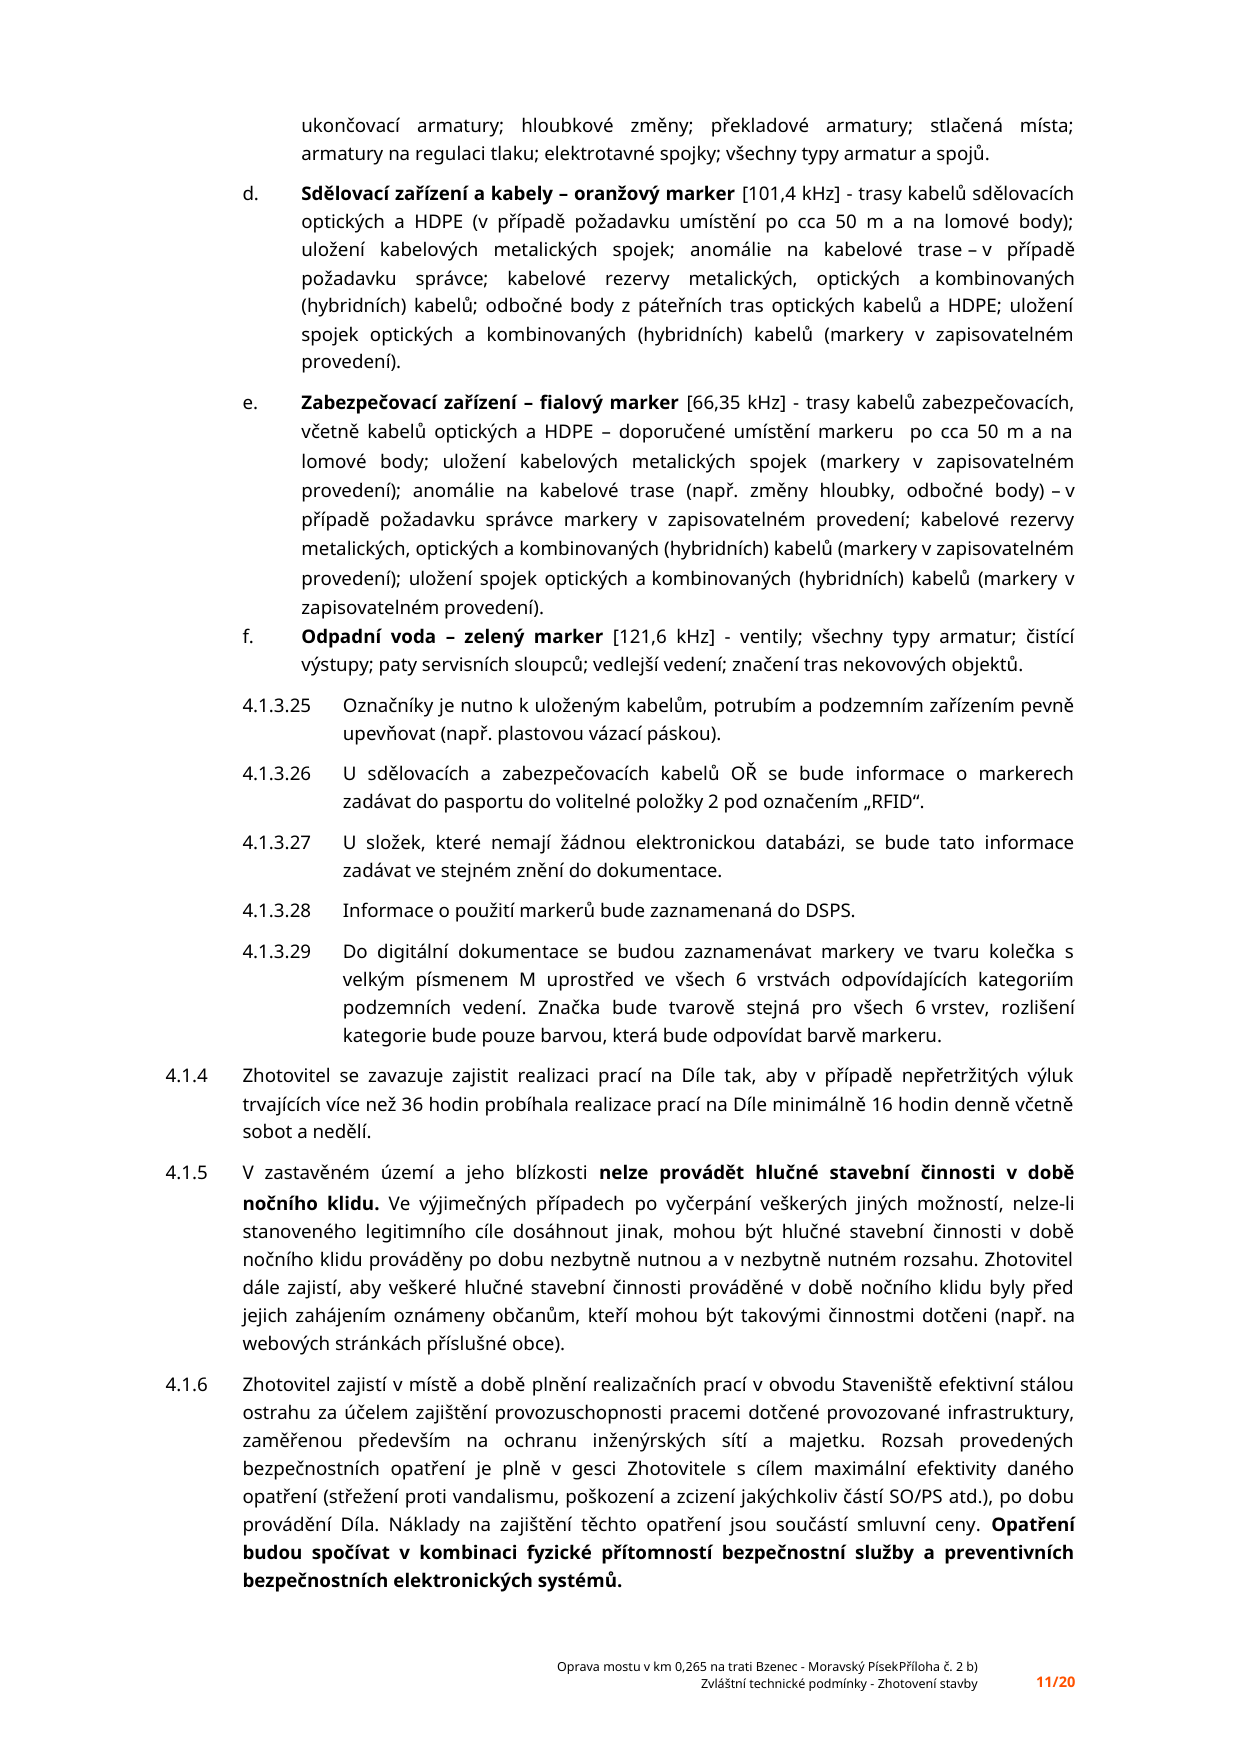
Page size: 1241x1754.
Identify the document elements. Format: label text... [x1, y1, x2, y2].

list Sdělovací zařízení a kabely – oranžový marker [101,4 kHz] - trasy kabelů sdělovacích optických a HDPE (v případě požadavku umístění po cca 50 m a na lomové body); uložení kabelových metalických spojek; anomálie na kabelové trase – v případě požadavku správce; kabelové rezervy metalických, optických a kombinovaných (hybridních) kabelů; odbočné body z páteřních tras optických kabelů a HDPE; uložení spojek optických a kombinovaných (hybridních) kabelů (markery v zapisovatelném provedení). [242, 181, 1075, 374]
list Zhotovitel se zavazuje zajistit realizaci prací na Díle tak, aby v případě nepřetržitých výluk trvajících více než 36 hodin probíhala realizace prací na Díle minimálně 16 hodin denně včetně sobot a nedělí. [165, 1063, 1075, 1144]
list Do digitální dokumentace se budou zaznamenávat markery ve tvaru kolečka s velkým písmenem M uprostřed ve všech 6 vrstvách odpovídajících kategoriím podzemních vedení. Značka bude tvarově stejná pro všech 6 vrstev, rozlišení kategorie bude pouze barvou, která bude odpovídat barvě markeru. [242, 938, 1075, 1048]
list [242, 112, 1075, 166]
list Odpadní voda – zelený marker [121,6 kHz] - ventily; všechny typy armatur; čistící výstupy; paty servisních sloupců; vedlejší vedení; značení tras nekovových objektů. [242, 623, 1075, 677]
list U sdělovacích a zabezpečovacích kabelů OŘ se bude informace o markerech zadávat do pasportu do volitelné položky 2 pod označením „RFID“. [242, 761, 1075, 814]
list Označníky je nutno k uloženým kabelům, potrubím a podzemním zařízením pevně upevňovat (např. plastovou vázací páskou). [242, 692, 1075, 746]
list Zhotovitel zajistí v místě a době plnění realizačních prací v obvodu Staveniště efektivní stálou ostrahu za účelem zajištění provozuschopnosti pracemi dotčené provozované infrastruktury, zaměřenou především na ochranu inženýrských sítí a majetku. Rozsah provedených bezpečnostních opatření je plně v gesci Zhotovitele s cílem maximální efektivity daného opatření (střežení proti vandalismu, poškození a zcizení jakýchkoliv částí SO/PS atd.), po dobu provádění Díla. Náklady na zajištění těchto opatření jsou součástí smluvní ceny. Opatření budou spočívat v kombinaci fyzické přítomností bezpečnostní služby a preventivních bezpečnostních elektronických systémů. [165, 1371, 1075, 1593]
list U složek, které nemají žádnou elektronickou databázi, se bude tato informace zadávat ve stejném znění do dokumentace. [242, 829, 1075, 883]
list Zabezpečovací zařízení – fialový marker [66,35 kHz] - trasy kabelů zabezpečovacích, včetně kabelů optických a HDPE – doporučené umístění markeru po cca 50 m a na lomové body; uložení kabelových metalických spojek (markery v zapisovatelném provedení); anomálie na kabelové trase (např. změny hloubky, odbočné body) – v případě požadavku správce markery v zapisovatelném provedení; kabelové rezervy metalických, optických a kombinovaných (hybridních) kabelů (markery v zapisovatelném provedení); uložení spojek optických a kombinovaných (hybridních) kabelů (markery v zapisovatelném provedení). [242, 389, 1075, 620]
list V zastavěném území a jeho blízkosti nelze provádět hlučné stavební činnosti v době nočního klidu. Ve výjimečných případech po vyčerpání veškerých jiných možností, nelze-li stanoveného legitimního cíle dosáhnout jinak, mohou být hlučné stavební činnosti v době nočního klidu prováděny po dobu nezbytně nutnou a v nezbytně nutném rozsahu. Zhotovitel dále zajistí, aby veškeré hlučné stavební činnosti prováděné v době nočního klidu byly před jejich zahájením oznámeny občanům, kteří mohou být takovými činnostmi dotčeni (např. na webových stránkách příslušné obce). [165, 1159, 1075, 1356]
list Informace o použití markerů bude zaznamenaná do DSPS. [242, 898, 1075, 923]
